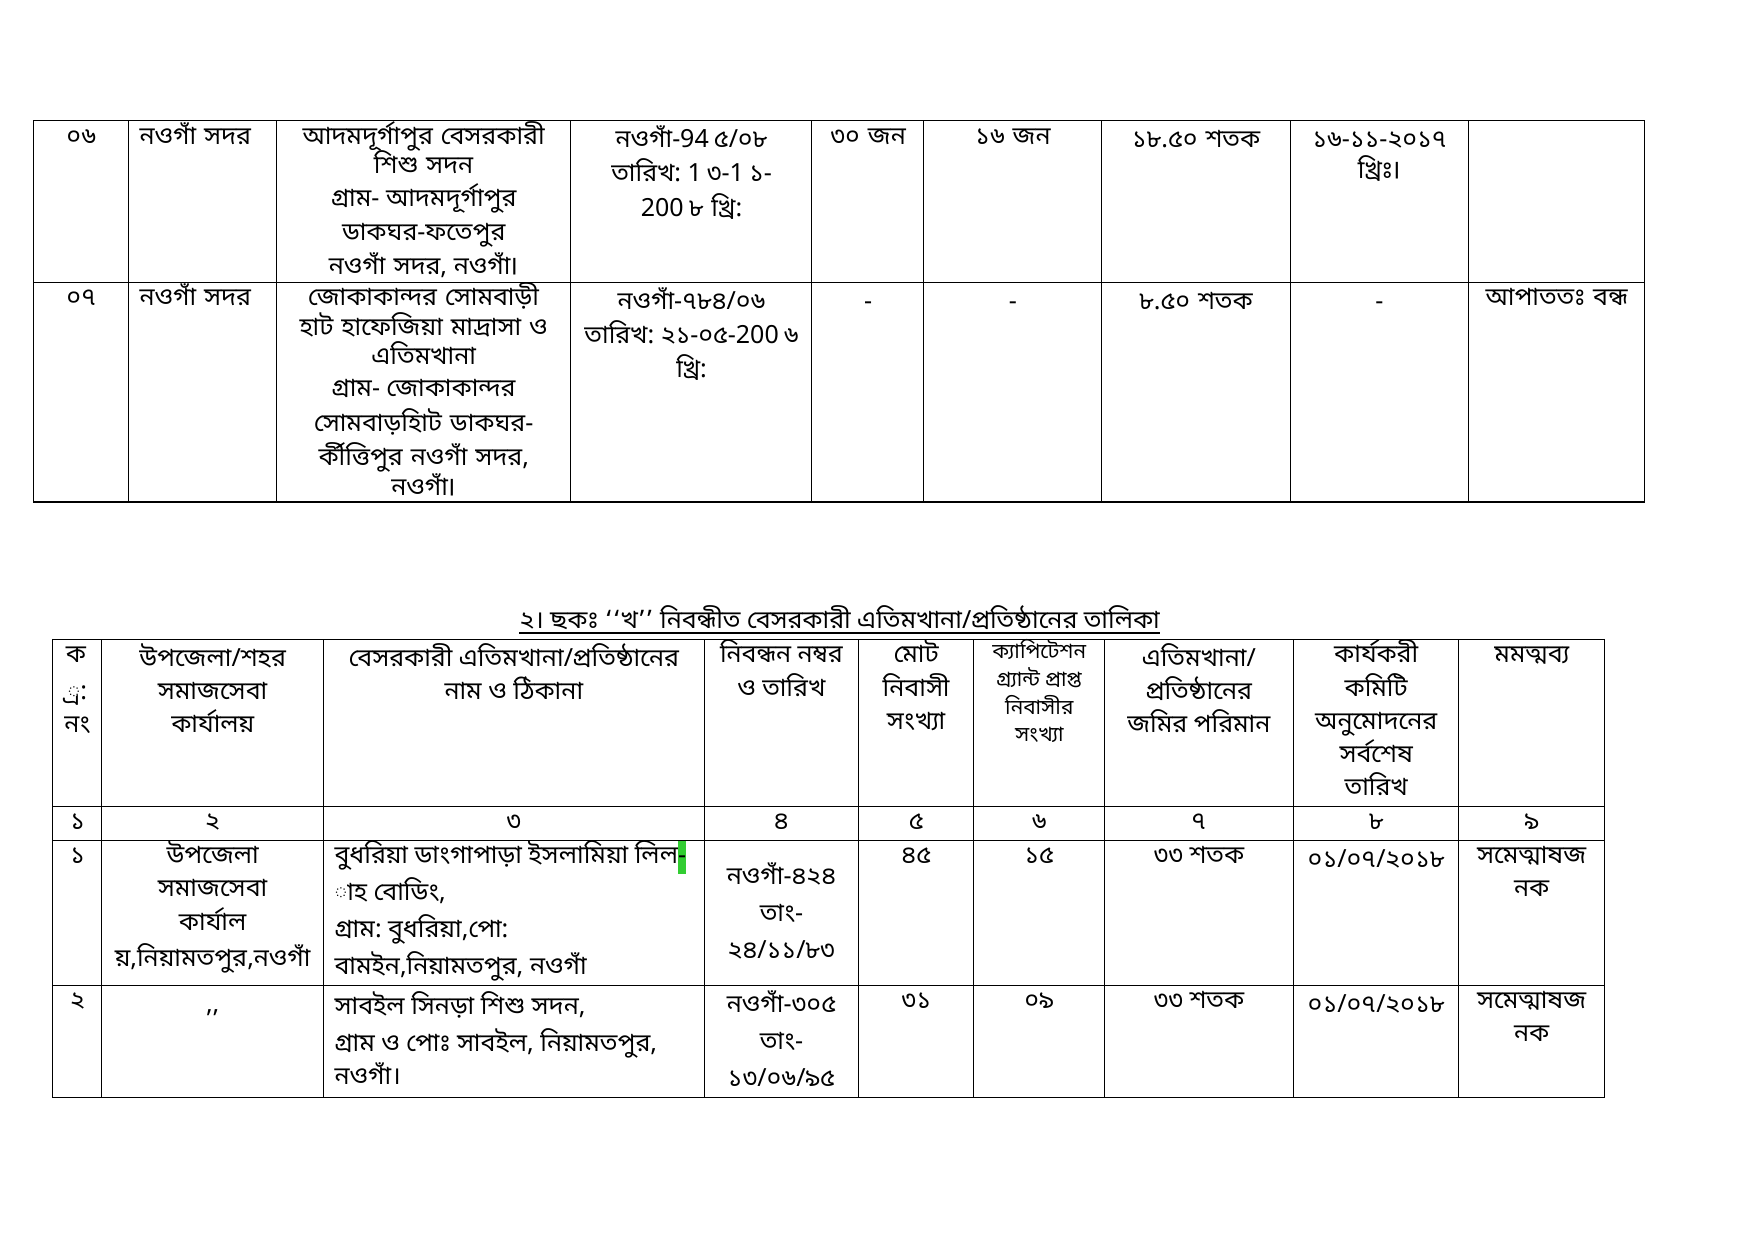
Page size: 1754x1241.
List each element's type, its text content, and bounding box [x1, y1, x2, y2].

table_cell ৩১ [859, 986, 973, 1097]
table_header নিবন্ধন নম্বর ও তারিখ [705, 640, 858, 806]
table_cell ৪ [705, 807, 858, 840]
table_cell নওগাঁ সদর [129, 283, 276, 501]
table_cell ৯ [1459, 807, 1604, 840]
table_cell - [1291, 283, 1468, 501]
table_cell ১৫ [974, 841, 1104, 985]
table_cell ৩৩ শতক [1105, 986, 1293, 1097]
table_cell সাবইল সিনড়া শিশু সদন, গ্রাম ও পোঃ সাবইল, নিয়ামতপুর, নওগাঁ। [324, 986, 704, 1097]
table_header মমত্মব্য [1459, 640, 1604, 806]
table_cell ২ [53, 986, 101, 1097]
table_cell ০৯ [974, 986, 1104, 1097]
table_cell ৬ [974, 807, 1104, 840]
text ২। ছকঃ ‘‘খ’’ নিবন্ধীত বেসরকারী এতিমখানা/প্রতিষ্ঠানের তালিকা [45, 602, 1634, 639]
table_header বেসরকারী এতিমখানা/প্রতিষ্ঠানের নাম ও ঠিকানা [324, 640, 704, 806]
table_cell ৭ [1105, 807, 1293, 840]
table_cell নওগাঁ-৩০৫ তাং-১৩/০৬/৯৫ [705, 986, 858, 1097]
table_cell ২ [102, 807, 323, 840]
table_cell ১৬-১১-২০১৭ খ্রিঃ। [1291, 121, 1468, 282]
table_cell সমেত্মাষজনক [1459, 986, 1604, 1097]
table_cell [1469, 121, 1644, 282]
table_cell ৩ [324, 807, 704, 840]
table_cell নওগাঁ-৪২৪ তাং-২৪/১১/৮৩ [705, 841, 858, 985]
table_cell ১ [53, 807, 101, 840]
table_cell ১৮.৫০ শতক [1102, 121, 1290, 282]
table_header এতিমখানা/প্রতিষ্ঠানের জমির পরিমান [1105, 640, 1293, 806]
table_header মোট নিবাসী সংখ্যা [859, 640, 973, 806]
table_cell - [812, 283, 923, 501]
table_cell ,, [102, 986, 323, 1097]
table_cell ৮ [1294, 807, 1458, 840]
table_cell - [924, 283, 1101, 501]
table_cell ১ [53, 841, 101, 985]
table_cell নওগাঁ-৭৮৪/০৬ তারিখ: ২১-০৫-200৬ খ্রি: [571, 283, 811, 501]
table_header উপজেলা/শহর সমাজসেবা কার্যালয় [102, 640, 323, 806]
table_header কার্যকরী কমিটি অনুমোদনের সর্বশেষ তারিখ [1294, 640, 1458, 806]
table_cell সমেত্মাষজনক [1459, 841, 1604, 985]
table_cell বুধরিয়া ডাংগাপাড়া ইসলামিয়া লিলাহ বোডিং, গ্রাম: বুধরিয়া,পো: বামইন,নিয়ামতপুর, নওগাঁ [324, 841, 704, 985]
table_header ক্র: নং [53, 640, 101, 806]
table_cell ০৬ [34, 121, 128, 282]
table_cell নওগাঁ-94৫/০৮ তারিখ: 1৩-1১-200৮ খ্রি: [571, 121, 811, 282]
table_cell ৮.৫০ শতক [1102, 283, 1290, 501]
table_cell ৫ [859, 807, 973, 840]
table_cell আদমদূর্গাপুর বেসরকারী শিশু সদন গ্রাম- আদমদূর্গাপুর ডাকঘর-ফতেপুর নওগাঁ সদর, নওগাঁ। [277, 121, 570, 282]
table_cell ০১/০৭/২০১৮ [1294, 841, 1458, 985]
table_cell ০১/০৭/২০১৮ [1294, 986, 1458, 1097]
table_header ক্যাপিটেশন গ্র্যান্ট প্রাপ্ত নিবাসীর সংখ্যা [974, 640, 1104, 806]
table_cell নওগাঁ সদর [129, 121, 276, 282]
table_cell ৩৩ শতক [1105, 841, 1293, 985]
table_cell ৪৫ [859, 841, 973, 985]
table_cell আপাততঃ বন্ধ [1469, 283, 1644, 501]
table_cell উপজেলা সমাজসেবা কার্যালয়,নিয়ামতপুর,নওগাঁ [102, 841, 323, 985]
table_cell ১৬ জন [924, 121, 1101, 282]
table_cell ৩০ জন [812, 121, 923, 282]
table_cell ০৭ [34, 283, 128, 501]
table_cell জোকাকান্দর সোমবাড়ী হাট হাফেজিয়া মাদ্রাসা ও এতিমখানা গ্রাম- জোকাকান্দর সোমবাড়হিাট ডাকঘর- র্কীত্তিপুর নওগাঁ সদর, নওগাঁ। [277, 283, 570, 501]
